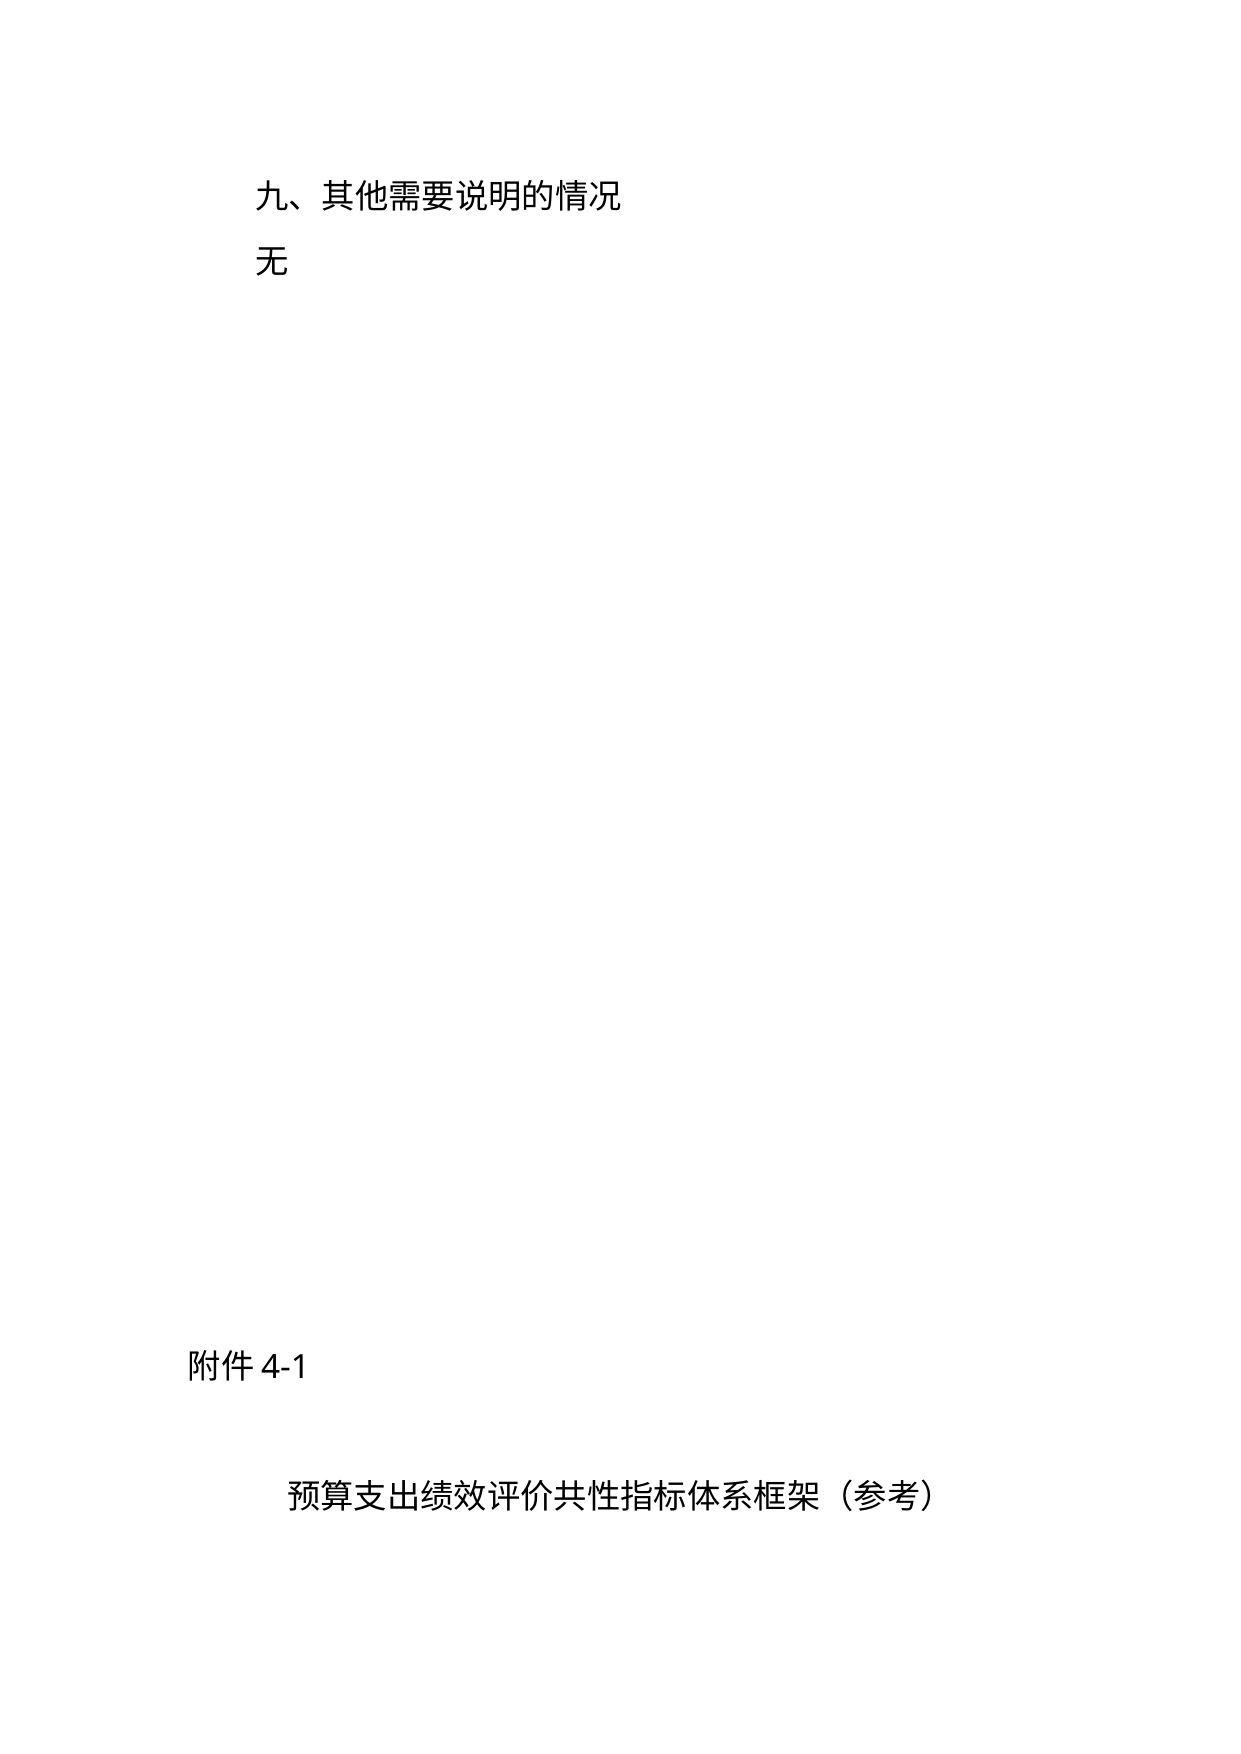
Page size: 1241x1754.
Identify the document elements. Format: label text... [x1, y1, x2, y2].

text 附件4-1 [187, 1332, 1053, 1397]
text 九、其他需要说明的情况 [187, 162, 1053, 227]
text 预算支出绩效评价共性指标体系框架（参考） [187, 1462, 1053, 1527]
text 无 [187, 227, 1053, 292]
